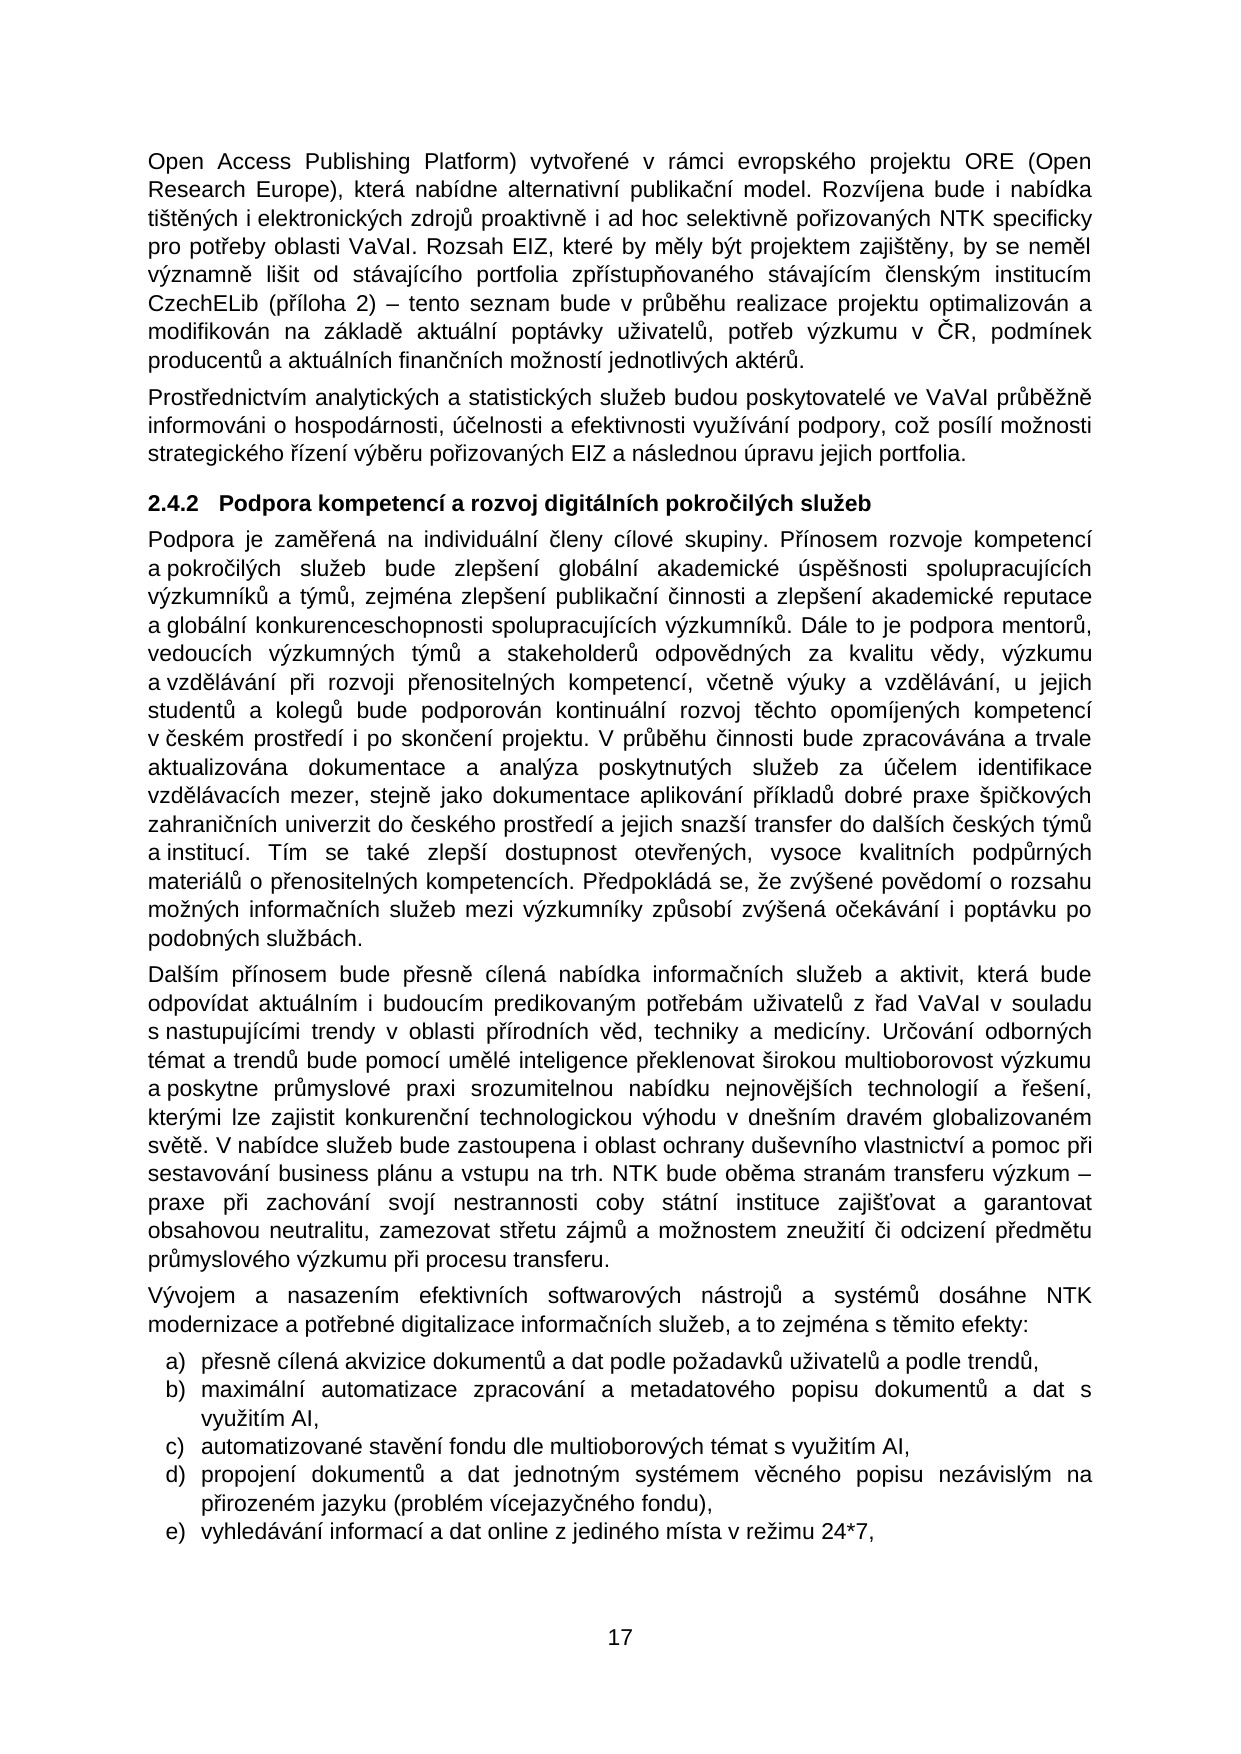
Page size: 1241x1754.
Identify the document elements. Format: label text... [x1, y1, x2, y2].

subtitle Podpora kompetencí a rozvoj digitálních pokročilých služeb [148, 489, 1093, 516]
text maximální automatizace zpracování a metadatového popisu dokumentů a dat s využitím AI, [165, 1376, 1093, 1431]
text Vývojem a nasazením efektivních softwarových nástrojů a systémů dosáhne NTK modernizace a potřebné digitalizace informačních služeb, a to zejména s těmito efekty: [148, 1282, 1093, 1337]
text přesně cílená akvizice dokumentů a dat podle požadavků uživatelů a podle trendů, [165, 1348, 1093, 1374]
text automatizované stavění fondu dle multioborových témat s využitím AI, [165, 1433, 1093, 1459]
text vyhledávání informací a dat online z jediného místa v režimu 24*7, [165, 1518, 1093, 1544]
text Dalším přínosem bude přesně cílená nabídka informačních služeb a aktivit, která bude odpovídat aktuálním i budoucím predikovaným potřebám uživatelů z řad VaVaI v souladu s nastupujícími trendy v oblasti přírodních věd, techniky a medicíny. Určování odborných témat a trendů bude pomocí umělé inteligence překlenovat širokou multioborovost výzkumu a poskytne průmyslové praxi srozumitelnou nabídku nejnovějších technologií a řešení, kterými lze zajistit konkurenční technologickou výhodu v dnešním dravém globalizovaném světě. V nabídce služeb bude zastoupena i oblast ochrany duševního vlastnictví a pomoc při sestavování business plánu a vstupu na trh. NTK bude oběma stranám transferu výzkum – praxe při zachování svojí nestrannosti coby státní instituce zajišťovat a garantovat obsahovou neutralitu, zamezovat střetu zájmů a možnostem zneužití či odcizení předmětu průmyslového výzkumu při procesu transferu. [148, 961, 1093, 1272]
text propojení dokumentů a dat jednotným systémem věcného popisu nezávislým na přirozeném jazyku (problém vícejazyčného fondu), [165, 1461, 1093, 1516]
text Prostřednictvím analytických a statistických služeb budou poskytovatelé ve VaVaI průběžně informováni o hospodárnosti, účelnosti a efektivnosti využívání podpory, což posílí možnosti strategického řízení výběru pořizovaných EIZ a následnou úpravu jejich portfolia. [148, 383, 1093, 467]
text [148, 148, 1093, 373]
text Podpora je zaměřená na individuální členy cílové skupiny. Přínosem rozvoje kompetencí a pokročilých služeb bude zlepšení globální akademické úspěšnosti spolupracujících výzkumníků a týmů, zejména zlepšení publikační činnosti a zlepšení akademické reputace a globální konkurenceschopnosti spolupracujících výzkumníků. Dále to je podpora mentorů, vedoucích výzkumných týmů a stakeholderů odpovědných za kvalitu vědy, výzkumu a vzdělávání při rozvoji přenositelných kompetencí, včetně výuky a vzdělávání, u jejich studentů a kolegů bude podporován kontinuální rozvoj těchto opomíjených kompetencí v českém prostředí i po skončení projektu. V průběhu činnosti bude zpracovávána a trvale aktualizována dokumentace a analýza poskytnutých služeb za účelem identifikace vzdělávacích mezer, stejně jako dokumentace aplikování příkladů dobré praxe špičkových zahraničních univerzit do českého prostředí a jejich snazší transfer do dalších českých týmů a institucí. Tím se také zlepší dostupnost otevřených, vysoce kvalitních podpůrných materiálů o přenositelných kompetencích. Předpokládá se, že zvýšené povědomí o rozsahu možných informačních služeb mezi výzkumníky způsobí zvýšená očekávání i poptávku po podobných službách. [148, 526, 1093, 951]
